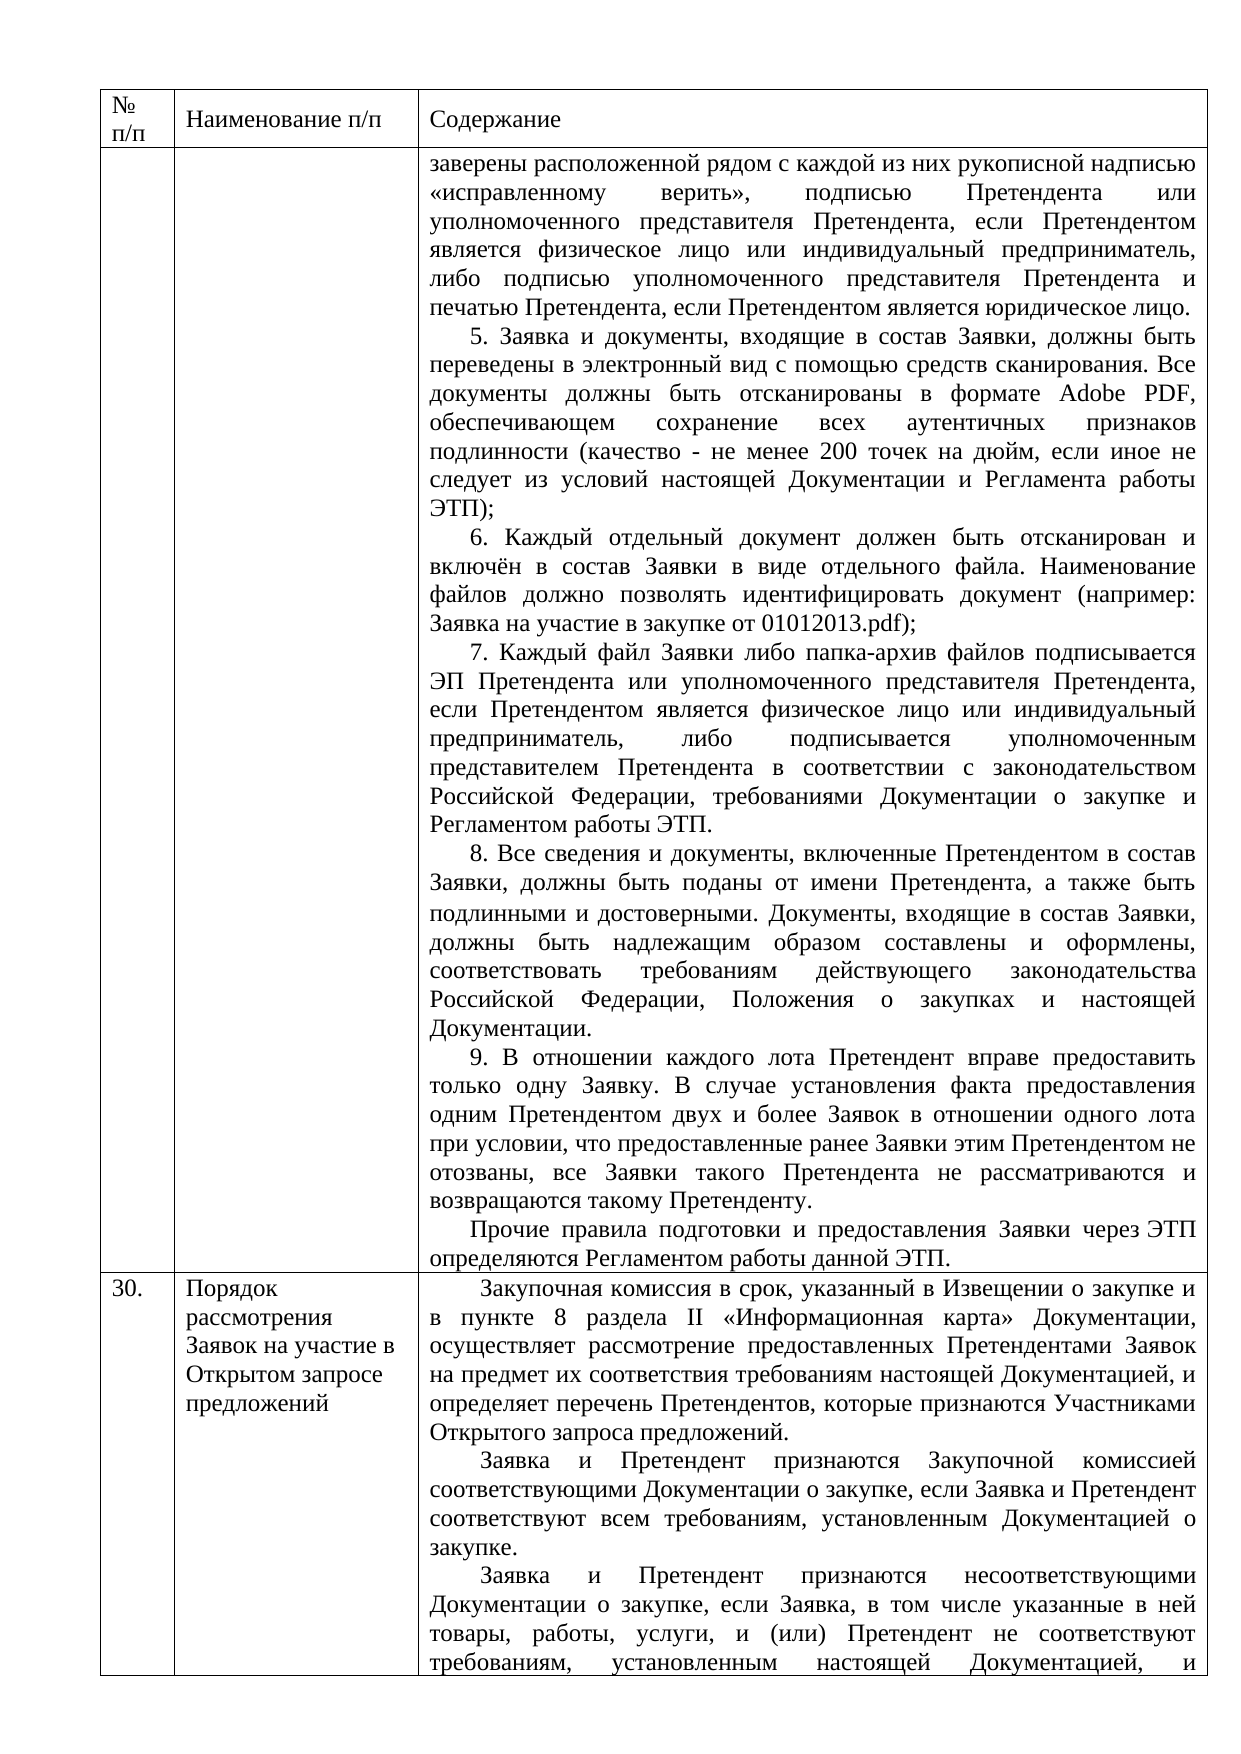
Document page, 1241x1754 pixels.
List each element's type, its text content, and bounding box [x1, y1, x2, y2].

table_header Содержание [419, 90, 1207, 147]
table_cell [419, 1273, 1207, 1675]
table_cell [101, 1273, 174, 1675]
table_cell [101, 148, 174, 1272]
table_header Наименование п/п [175, 90, 418, 147]
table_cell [419, 148, 1207, 1272]
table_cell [175, 1273, 418, 1675]
table_header № п/п [101, 90, 174, 147]
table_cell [175, 148, 418, 1272]
